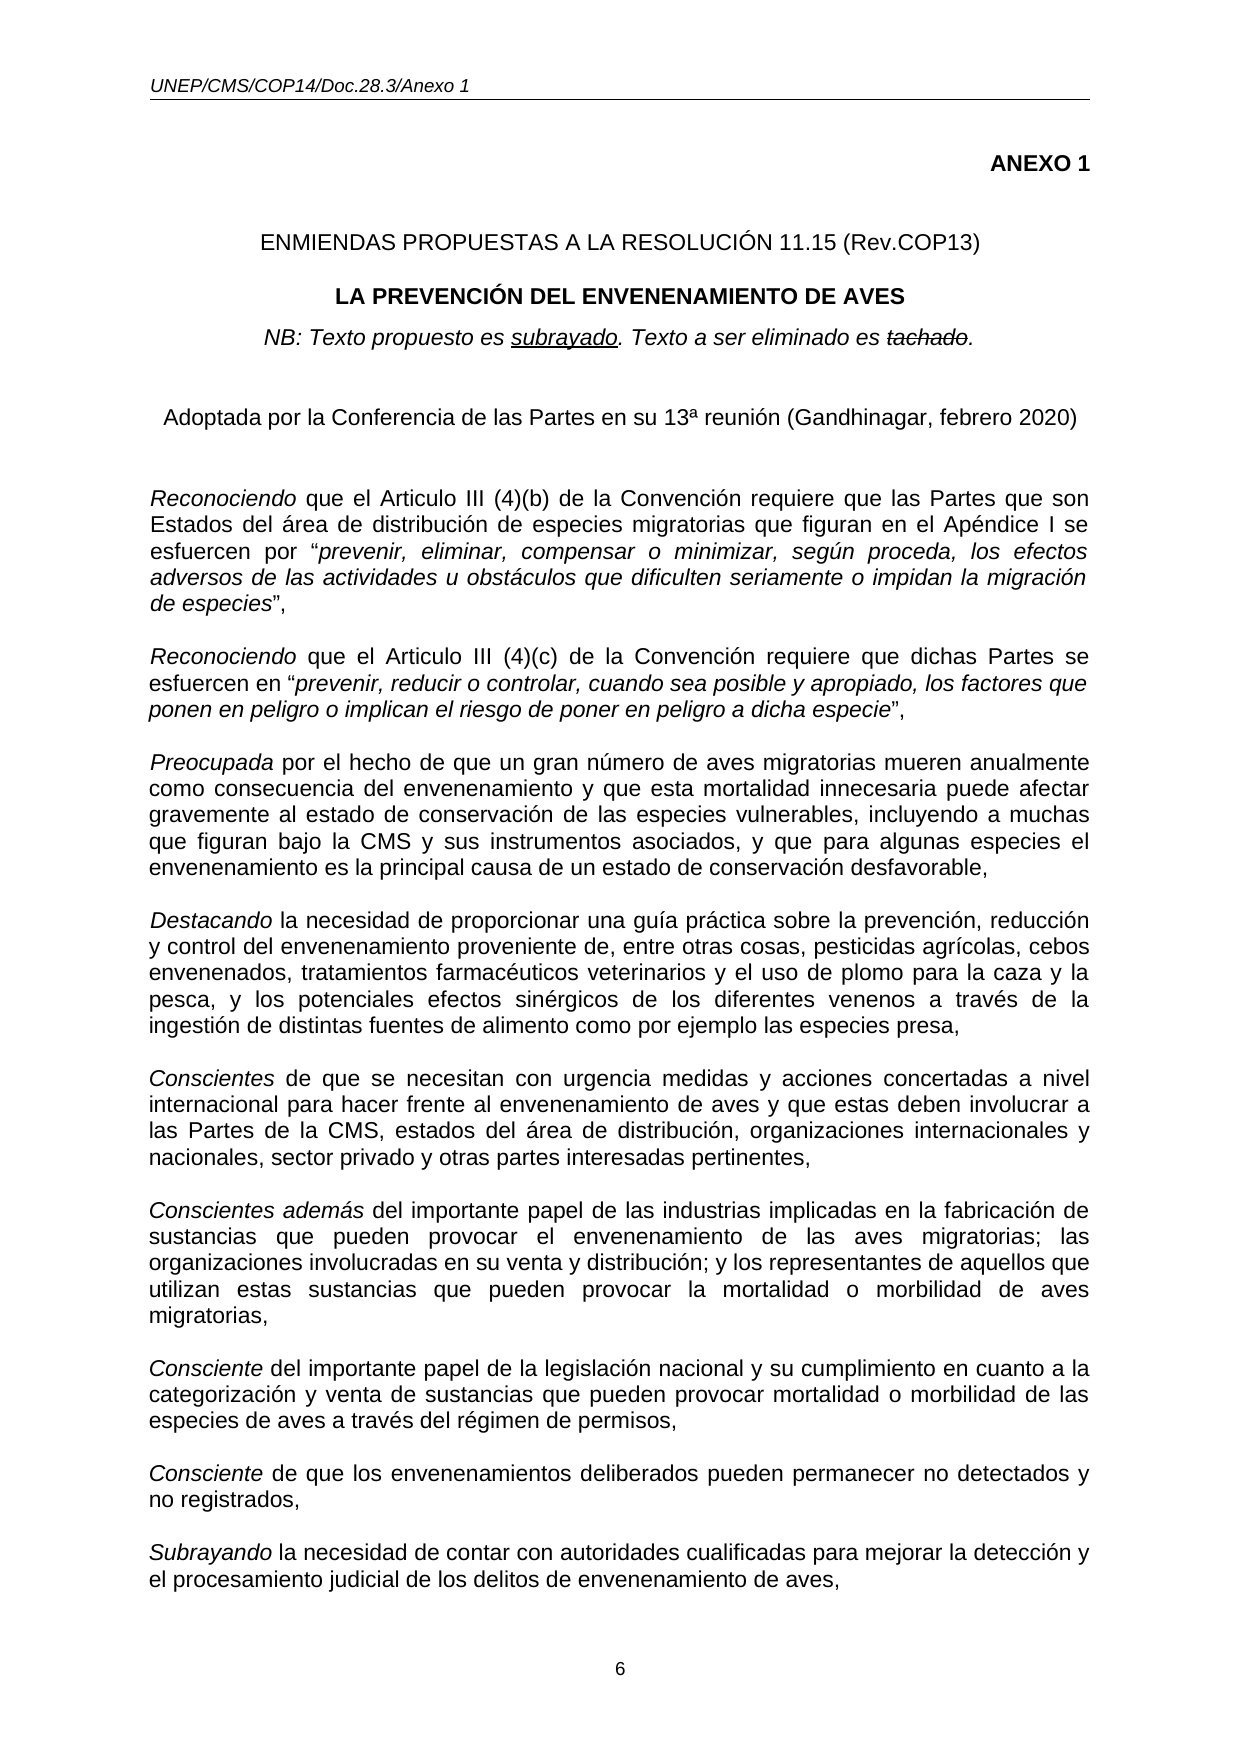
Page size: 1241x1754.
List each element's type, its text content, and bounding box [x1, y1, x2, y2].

text Reconociendo que el Articulo III (4)(c) de la Convención requiere que dichas Partes se esfuercen en “prevenir, reducir o controlar, cuando sea posible y apropiado, los factores que ponen en peligro o implican el riesgo de poner en peligro a dicha especie”, [148, 643, 1090, 722]
text Consciente de que los envenenamientos deliberados pueden permanecer no detectados y no registrados, [148, 1460, 1090, 1513]
text Preocupada por el hecho de que un gran número de aves migratorias mueren anualmente como consecuencia del envenenamiento y que esta mortalidad innecesaria puede afectar gravemente al estado de conservación de las especies vulnerables, incluyendo a muchas que figuran bajo la CMS y sus instrumentos asociados, y que para algunas especies el envenenamiento es la principal causa de un estado de conservación desfavorable, [148, 748, 1090, 880]
text Reconociendo que el Articulo III (4)(b) de la Convención requiere que las Partes que son Estados del área de distribución de especies migratorias que figuran en el Apéndice I se esfuercen por “prevenir, eliminar, compensar o minimizar, según proceda, los efectos adversos de las actividades u obstáculos que dificulten seriamente o impidan la migración de especies”, [150, 485, 1090, 617]
text NB: Texto propuesto es subrayado. Texto a ser eliminado es tachado. [150, 324, 1090, 350]
text Adoptada por la Conferencia de las Partes en su 13ª reunión (Gandhinagar, febrero 2020) [150, 405, 1090, 431]
text Destacando la necesidad de proporcionar una guía práctica sobre la prevención, reducción y control del envenenamiento proveniente de, entre otras cosas, pesticidas agrícolas, cebos envenenados, tratamientos farmacéuticos veterinarios y el uso de plomo para la caza y la pesca, y los potenciales efectos sinérgicos de los diferentes venenos a través de la ingestión de distintas fuentes de alimento como por ejemplo las especies presa, [148, 907, 1090, 1038]
subtitle ANEXO 1 [150, 150, 1090, 176]
text Consciente del importante papel de la legislación nacional y su cumplimiento en cuanto a la categorización y venta de sustancias que pueden provocar mortalidad o morbilidad de las especies de aves a través del régimen de permisos, [148, 1355, 1090, 1434]
text Subrayando la necesidad de contar con autoridades cualificadas para mejorar la detección y el procesamiento judicial de los delitos de envenenamiento de aves, [148, 1539, 1090, 1592]
text LA PREVENCIÓN DEL ENVENENAMIENTO DE AVES [150, 283, 1090, 310]
text Conscientes de que se necesitan con urgencia medidas y acciones concertadas a nivel internacional para hacer frente al envenenamiento de aves y que estas deben involucrar a las Partes de la CMS, estados del área de distribución, organizaciones internacionales y nacionales, sector privado y otras partes interesadas pertinentes, [148, 1065, 1090, 1170]
text Conscientes además del importante papel de las industrias implicadas en la fabricación de sustancias que pueden provocar el envenenamiento de las aves migratorias; las organizaciones involucradas en su venta y distribución; y los representantes de aquellos que utilizan estas sustancias que pueden provocar la mortalidad o morbilidad de aves migratorias, [148, 1197, 1090, 1328]
text ENMIENDAS PROPUESTAS A LA RESOLUCIÓN 11.15 (Rev.COP13) [150, 229, 1090, 255]
